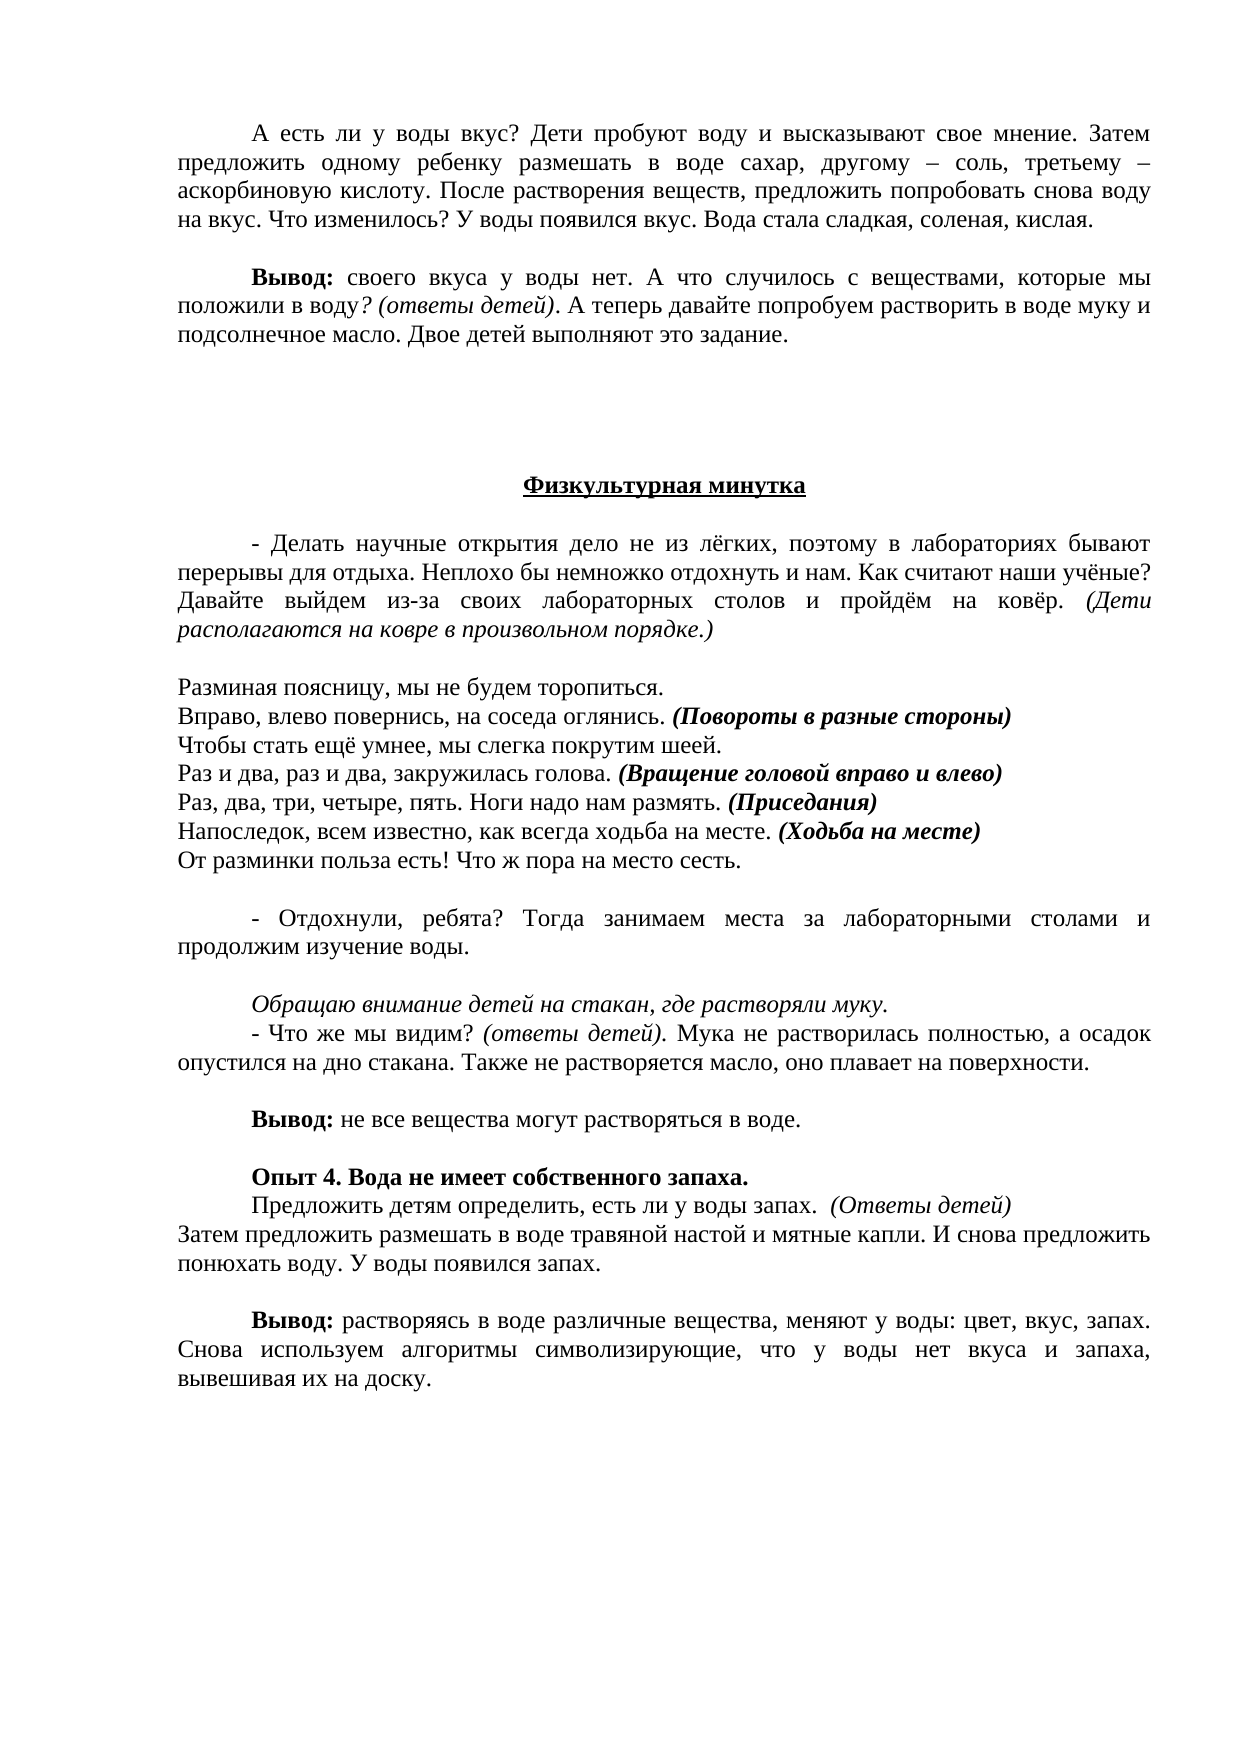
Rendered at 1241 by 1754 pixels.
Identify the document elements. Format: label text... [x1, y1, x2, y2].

text Опыт 4. Вода не имеет собственного запаха. [177, 1162, 1152, 1191]
text А есть ли у воды вкус? Дети пробуют воду и высказывают свое мнение. Затем предложить одному ребенку размешать в воде сахар, другому – соль, третьему – аскорбиновую кислоту. После растворения веществ, предложить попробовать снова воду на вкус. Что изменилось? У воды появился вкус. Вода стала сладкая, соленая, кислая. [177, 118, 1152, 233]
text Разминая поясницу, мы не будем торопиться. Вправо, влево повернись, на соседа оглянись. (Повороты в разные стороны) Чтобы стать ещё умнее, мы слегка покрутим шеей. Раз и два, раз и два, закружилась голова. (Вращение головой вправо и влево) Раз, два, три, четыре, пять. Ноги надо нам размять. (Приседания) Напоследок, всем известно, как всегда ходьба на месте. (Ходьба на месте) От разминки польза есть! Что ж пора на место сесть. [177, 672, 1152, 873]
text Затем предложить размешать в воде травяной настой и мятные капли. И снова предложить понюхать воду. У воды появился запах. [177, 1219, 1152, 1277]
text - Что же мы видим? (ответы детей). Мука не растворилась полностью, а осадок опустился на дно стакана. Также не растворяется масло, оно плавает на поверхности. [177, 1018, 1152, 1076]
text Физкультурная минутка [177, 470, 1152, 499]
text Обращаю внимание детей на стакан, где растворяли муку. [177, 989, 1152, 1018]
text Предложить детям определить, есть ли у воды запах. (Ответы детей) [177, 1191, 1152, 1219]
text Вывод: своего вкуса у воды нет. А что случилось с веществами, которые мы положили в воду? (ответы детей). А теперь давайте попробуем растворить в воде муку и подсолнечное масло. Двое детей выполняют это задание. [177, 262, 1152, 348]
text - Отдохнули, ребята? Тогда занимаем места за лабораторными столами и продолжим изучение воды. [177, 903, 1152, 960]
text Вывод: не все вещества могут растворяться в воде. [177, 1104, 1152, 1133]
text Вывод: растворяясь в воде различные вещества, меняют у воды: цвет, вкус, запах. Снова используем алгоритмы символизирующие, что у воды нет вкуса и запаха, вывешивая их на доску. [177, 1306, 1152, 1392]
text - Делать научные открытия дело не из лёгких, поэтому в лабораториях бывают перерывы для отдыха. Неплохо бы немножко отдохнуть и нам. Как считают наши учёные? Давайте выйдем из-за своих лабораторных столов и пройдём на ковёр. (Дети располагаются на ковре в произвольном порядке.) [177, 528, 1152, 643]
